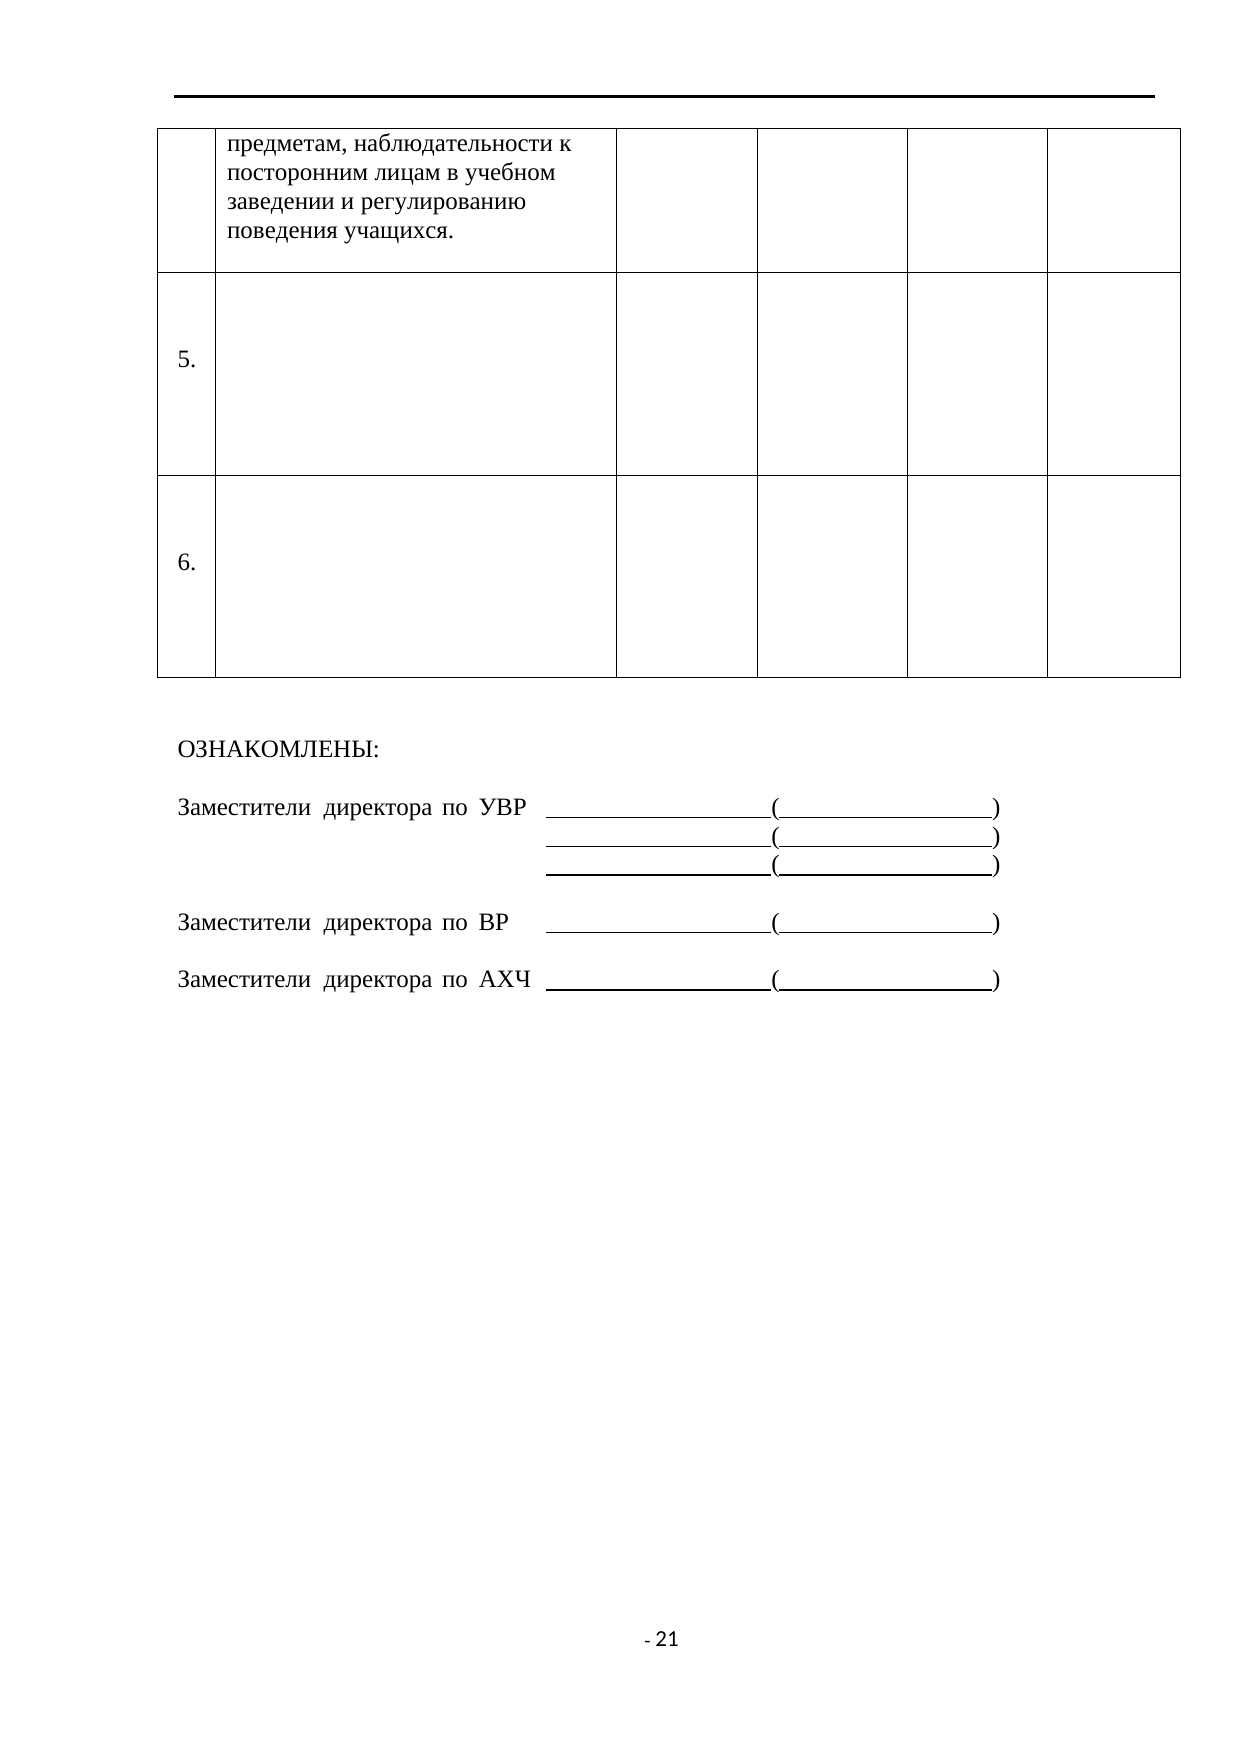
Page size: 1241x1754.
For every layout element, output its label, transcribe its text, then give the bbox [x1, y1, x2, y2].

text Заместители директора по ВР ( ) [177, 907, 1194, 936]
text Заместители директора по АХЧ ( ) [177, 964, 1194, 993]
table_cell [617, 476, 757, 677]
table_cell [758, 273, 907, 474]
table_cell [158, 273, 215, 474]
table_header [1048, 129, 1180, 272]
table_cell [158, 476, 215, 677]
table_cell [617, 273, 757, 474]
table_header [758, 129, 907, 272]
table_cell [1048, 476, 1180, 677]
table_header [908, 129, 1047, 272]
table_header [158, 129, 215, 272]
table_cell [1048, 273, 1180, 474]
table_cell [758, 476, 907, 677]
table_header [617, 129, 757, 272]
text Заместители директора по УВР ( ) [177, 792, 1194, 821]
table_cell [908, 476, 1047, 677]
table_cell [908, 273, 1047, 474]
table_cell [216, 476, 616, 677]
text ОЗНАКОМЛЕНЫ: [177, 734, 1194, 763]
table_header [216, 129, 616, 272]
text ( ) [546, 821, 1194, 849]
text ( ) [546, 849, 1194, 878]
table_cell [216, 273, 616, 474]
